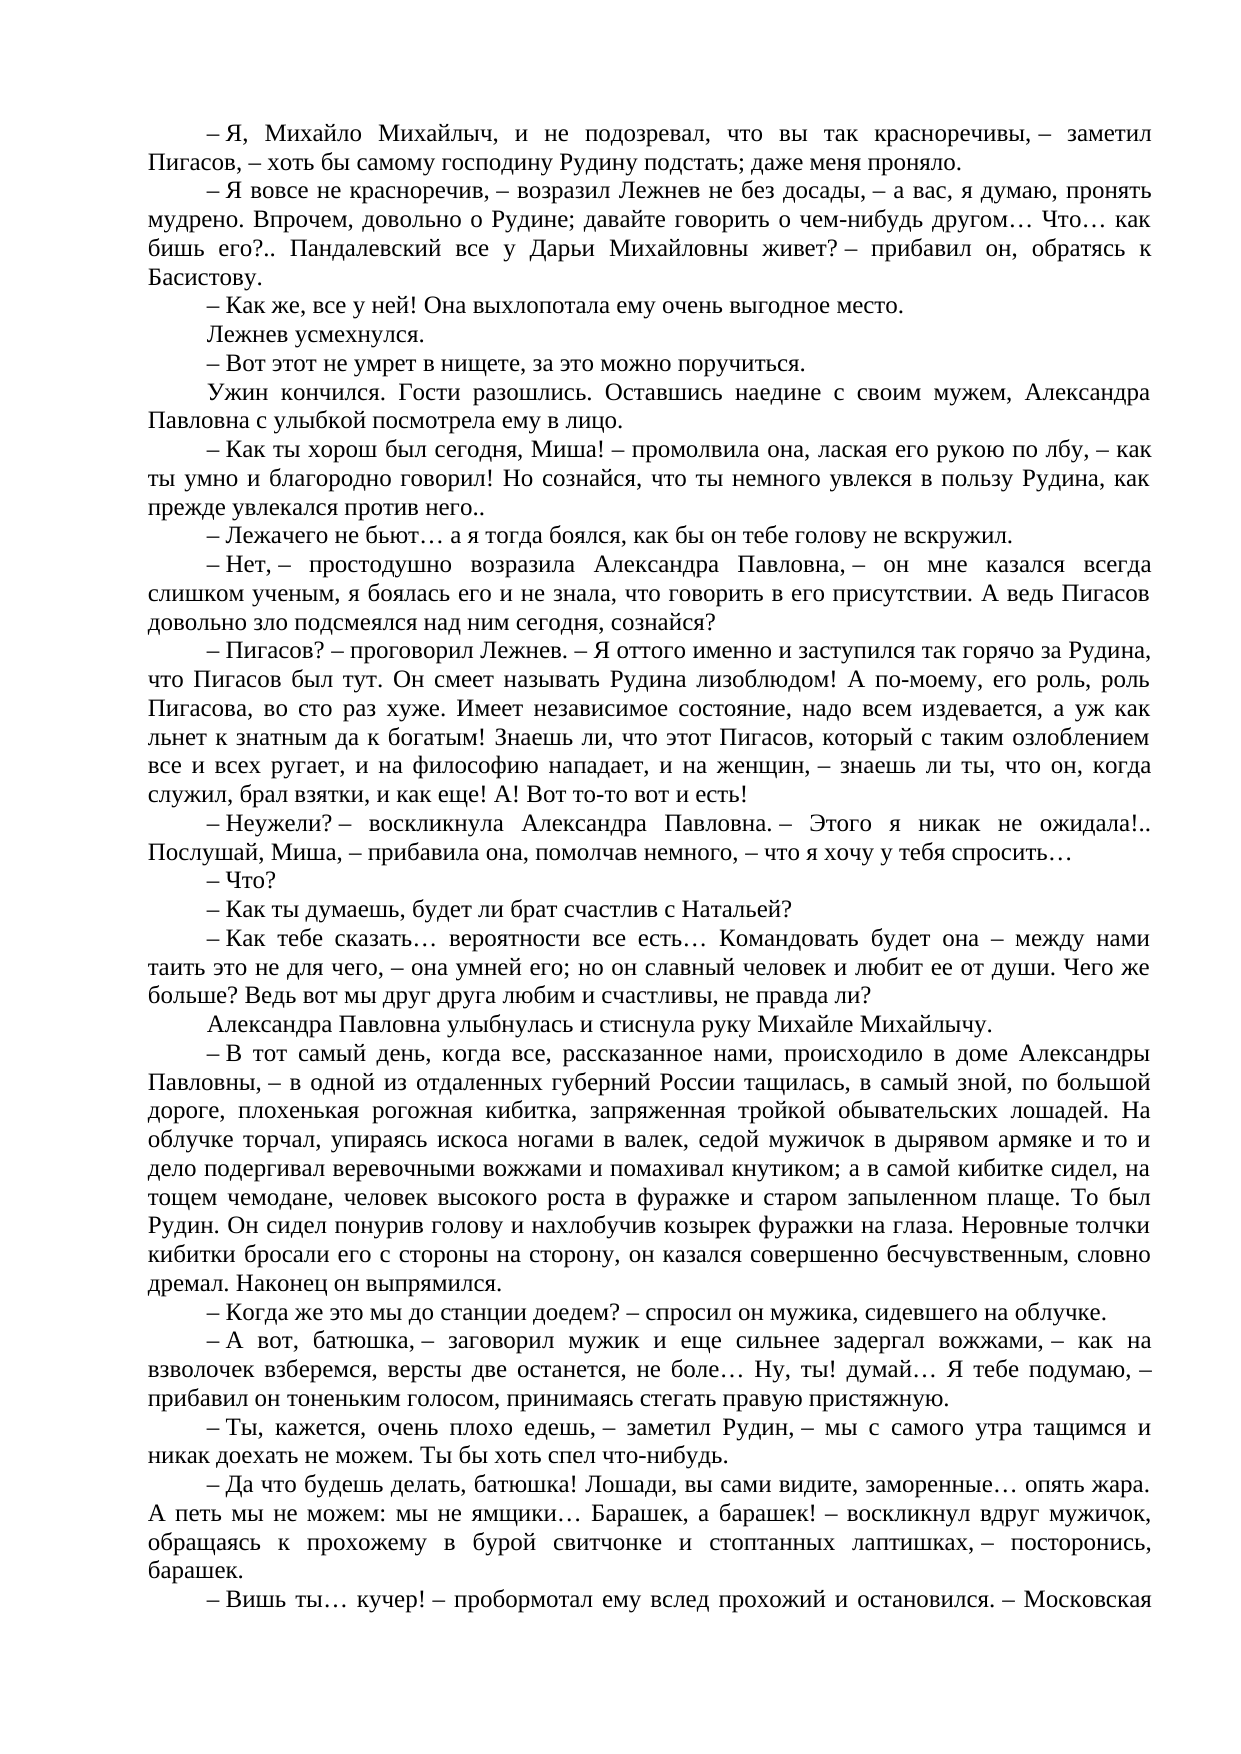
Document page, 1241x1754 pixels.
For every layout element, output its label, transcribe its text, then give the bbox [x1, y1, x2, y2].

text – Когда же это мы до станции доедем? – спросил он мужика, сидевшего на облучке. [148, 1297, 1152, 1326]
text Ужин кончился. Гости разошлись. Оставшись наедине с своим мужем, Александра Павловна с улыбкой посмотрела ему в лицо. [148, 377, 1152, 434]
text – Я вовсе не красноречив, – возразил Лежнев не без досады, – а вас, я думаю, пронять мудрено. Впрочем, довольно о Рудине; давайте говорить о чем-нибудь другом… Что… как бишь его?.. Пандалевский все у Дарьи Михайловны живет? – прибавил он, обратясь к Басистову. [148, 176, 1152, 291]
text – Как ты думаешь, будет ли брат счастлив с Натальей? [148, 894, 1152, 923]
text – Пигасов? – проговорил Лежнев. – Я оттого именно и заступился так горячо за Рудина, что Пигасов был тут. Он смеет называть Рудина лизоблюдом! А по-моему, его роль, роль Пигасова, во сто раз хуже. Имеет независимое состояние, надо всем издевается, а уж как льнет к знатным да к богатым! Знаешь ли, что этот Пигасов, который с таким озлоблением все и всех ругает, и на философию нападает, и на женщин, – знаешь ли ты, что он, когда служил, брал взятки, и как еще! А! Вот то-то вот и есть! [148, 636, 1152, 808]
text – Как же, все у ней! Она выхлопотала ему очень выгодное место. [148, 291, 1152, 319]
text – Ты, кажется, очень плохо едешь, – заметил Рудин, – мы с самого утра тащимся и никак доехать не можем. Ты бы хоть спел что-нибудь. [148, 1412, 1152, 1469]
text – Вот этот не умрет в нищете, за это можно поручиться. [148, 348, 1152, 377]
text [148, 1584, 1152, 1613]
text – В тот самый день, когда все, рассказанное нами, происходило в доме Александры Павловны, – в одной из отдаленных губерний России тащилась, в самый зной, по большой дороге, плохенькая рогожная кибитка, запряженная тройкой обывательских лошадей. На облучке торчал, упираясь искоса ногами в валек, седой мужичок в дырявом армяке и то и дело подергивал веревочными вожжами и помахивал кнутиком; а в самой кибитке сидел, на тощем чемодане, человек высокого роста в фуражке и старом запыленном плаще. То был Рудин. Он сидел понурив голову и нахлобучив козырек фуражки на глаза. Неровные толчки кибитки бросали его с стороны на сторону, он казался совершенно бесчувственным, словно дремал. Наконец он выпрямился. [148, 1038, 1152, 1297]
text – Я, Михайло Михайлыч, и не подозревал, что вы так красноречивы, – заметил Пигасов, – хоть бы самому господину Рудину подстать; даже меня проняло. [148, 118, 1152, 176]
text Лежнев усмехнулся. [148, 319, 1152, 348]
text – Лежачего не бьют… а я тогда боялся, как бы он тебе голову не вскружил. [148, 521, 1152, 549]
text Александра Павловна улыбнулась и стиснула руку Михайле Михайлычу. [148, 1009, 1152, 1038]
text – Как тебе сказать… вероятности все есть… Командовать будет она – между нами таить это не для чего, – она умней его; но он славный человек и любит ее от души. Чего же больше? Ведь вот мы друг друга любим и счастливы, не правда ли? [148, 923, 1152, 1009]
text – Неужели? – воскликнула Александра Павловна. – Этого я никак не ожидала!.. Послушай, Миша, – прибавила она, помолчав немного, – что я хочу у тебя спросить… [148, 808, 1152, 866]
text – Что? [148, 866, 1152, 894]
text – Нет, – простодушно возразила Александра Павловна, – он мне казался всегда слишком ученым, я боялась его и не знала, что говорить в его присутствии. А ведь Пигасов довольно зло подсмеялся над ним сегодня, сознайся? [148, 549, 1152, 636]
text – Как ты хорош был сегодня, Миша! – промолвила она, лаская его рукою по лбу, – как ты умно и благородно говорил! Но сознайся, что ты немного увлекся в пользу Рудина, как прежде увлекался против него.. [148, 434, 1152, 521]
text – А вот, батюшка, – заговорил мужик и еще сильнее задергал вожжами, – как на взволочек взберемся, версты две останется, не боле… Ну, ты! думай… Я тебе подумаю, – прибавил он тоненьким голосом, принимаясь стегать правую пристяжную. [148, 1326, 1152, 1412]
text – Да что будешь делать, батюшка! Лошади, вы сами видите, заморенные… опять жара. А петь мы не можем: мы не ямщики… Барашек, а барашек! – воскликнул вдруг мужичок, обращаясь к прохожему в бурой свитчонке и стоптанных лаптишках, – посторонись, барашек. [148, 1469, 1152, 1584]
